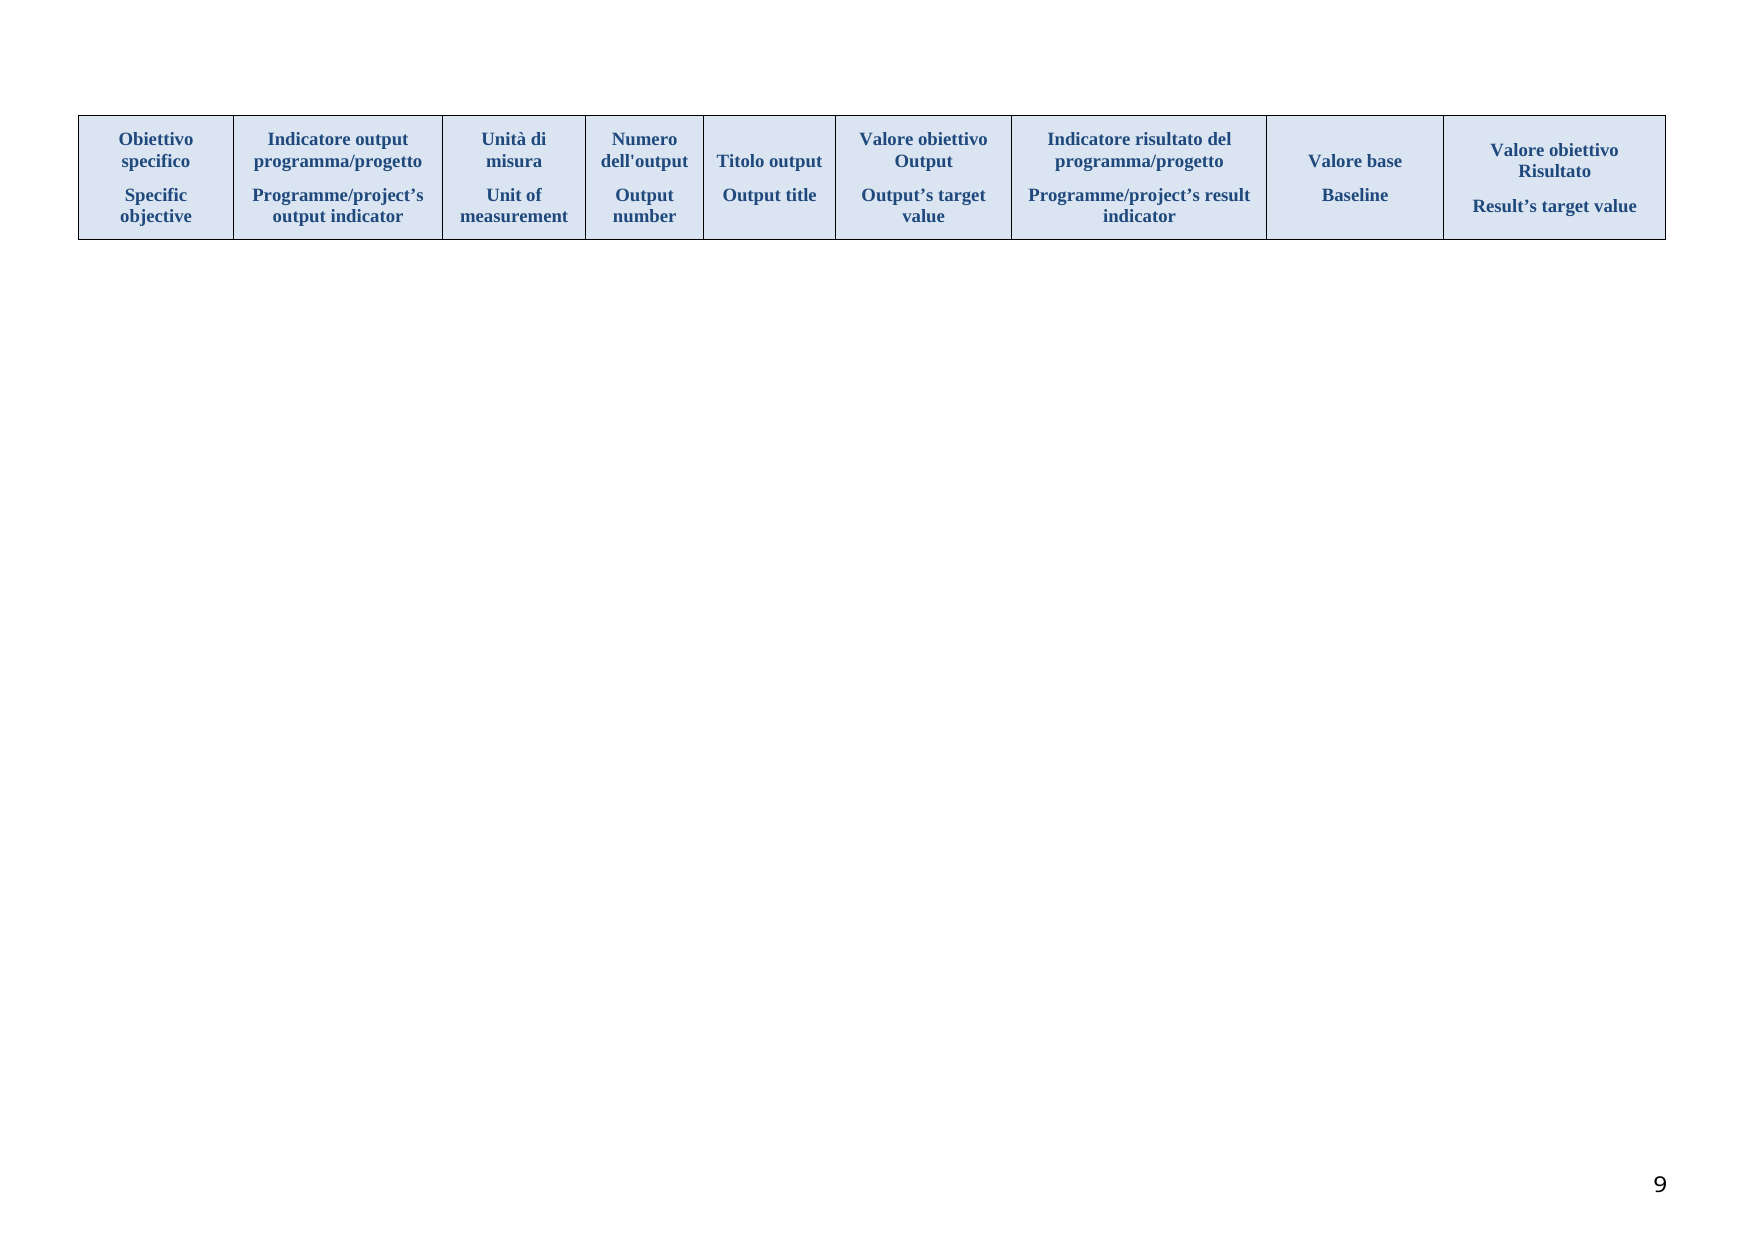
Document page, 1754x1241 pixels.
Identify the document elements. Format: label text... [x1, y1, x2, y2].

table_header Valore obiettivo Risultato Result’s target value [1444, 116, 1665, 239]
table_header Titolo output Output title [704, 116, 835, 239]
table_header Valore base Baseline [1267, 116, 1443, 239]
table_header Indicatore output programma/progetto Programme/project’s output indicator [234, 116, 442, 239]
table_header Unità di misura Unit of measurement [443, 116, 585, 239]
table_header Indicatore risultato del programma/progetto Programme/project’s result indicator [1012, 116, 1266, 239]
table_header Valore obiettivo Output Output’s target value [836, 116, 1011, 239]
table_header Obiettivo specifico Specific objective [79, 116, 233, 239]
table_header Numero dell'output Output number [586, 116, 703, 239]
